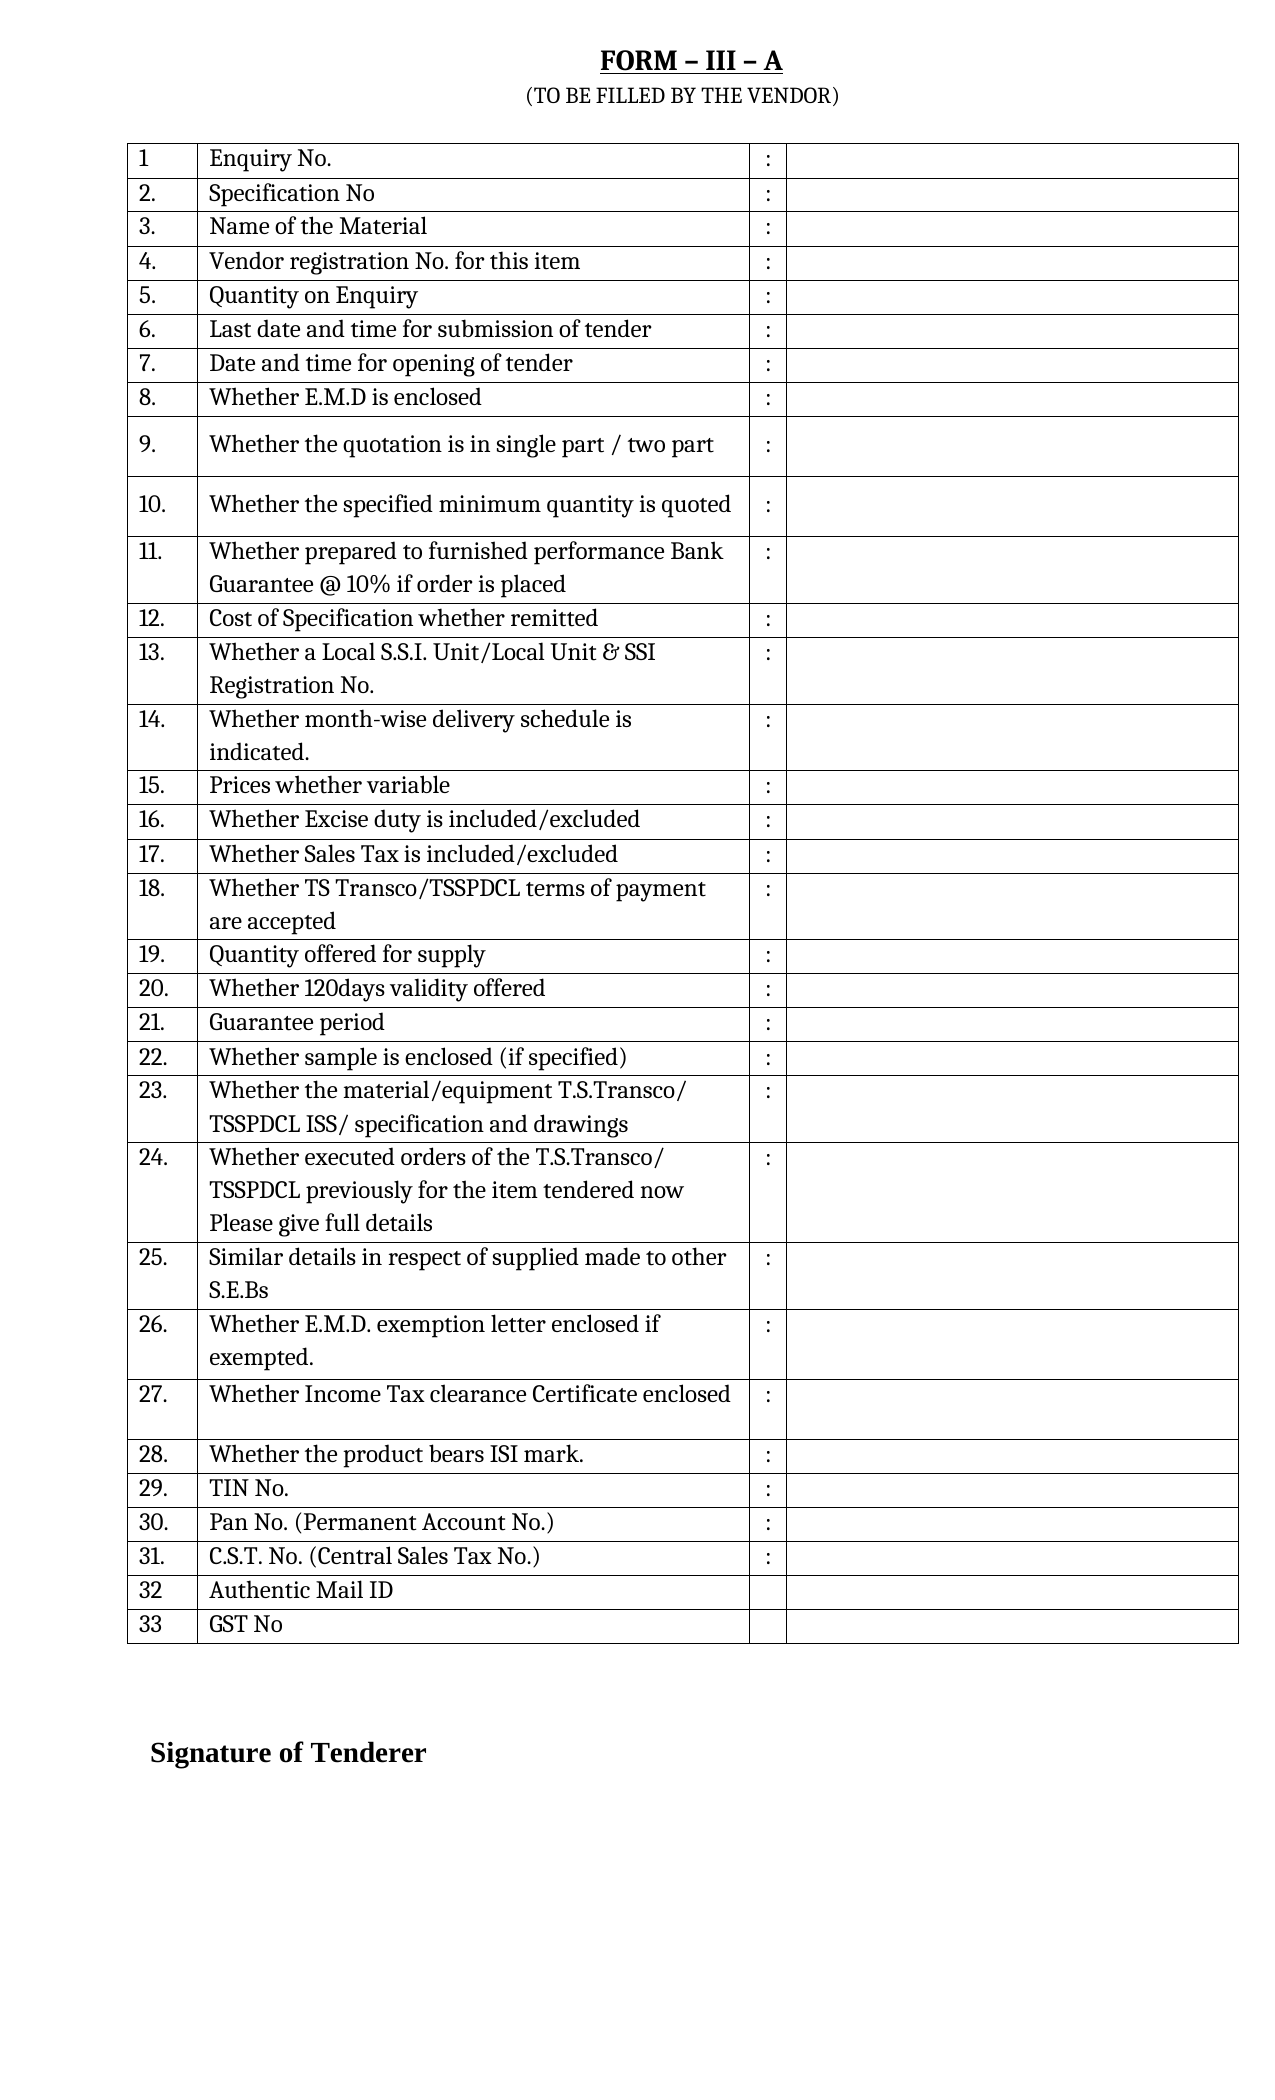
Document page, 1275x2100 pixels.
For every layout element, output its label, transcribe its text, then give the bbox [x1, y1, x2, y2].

table_cell 22. [128, 1042, 197, 1075]
table_cell 26. [128, 1310, 197, 1378]
table_cell C.S.T. No. (Central Sales Tax No.) [198, 1542, 749, 1575]
table_cell 4. [128, 247, 197, 279]
table_cell 7. [128, 349, 197, 382]
table_cell Similar details in respect of supplied made to other S.E.Bs [198, 1243, 749, 1308]
table_cell Whether Income Tax clearance Certificate enclosed [198, 1380, 749, 1439]
table_cell Whether the product bears ISI mark. [198, 1440, 749, 1473]
table_cell [787, 974, 1238, 1007]
table_cell : [750, 537, 786, 603]
table_cell [787, 1508, 1238, 1541]
table_cell : [750, 1243, 786, 1308]
table_cell [787, 212, 1238, 246]
table_cell GST No [198, 1610, 749, 1643]
table_cell [787, 315, 1238, 348]
table_cell 11. [128, 537, 197, 603]
table_cell Whether a Local S.S.I. Unit/Local Unit & SSI Registration No. [198, 638, 749, 704]
text (TO BE FILLED BY THE VENDOR) [300, 83, 1125, 109]
table_cell [787, 940, 1238, 973]
table_cell 28. [128, 1440, 197, 1473]
table_cell Whether 120days validity offered [198, 974, 749, 1007]
table_cell : [750, 383, 786, 416]
table_cell Whether prepared to furnished performance Bank Guarantee @ 10% if order is placed [198, 537, 749, 603]
table_cell 12. [128, 604, 197, 637]
text FORM – III – A [525, 44, 1125, 78]
table_cell 16. [128, 805, 197, 838]
table_cell Whether E.M.D is enclosed [198, 383, 749, 416]
table_cell 18. [128, 874, 197, 939]
table_cell [787, 1542, 1238, 1575]
table_cell 15. [128, 771, 197, 804]
table_cell [787, 1243, 1238, 1308]
table_cell Quantity on Enquiry [198, 281, 749, 314]
table_cell 5. [128, 281, 197, 314]
table_cell 30. [128, 1508, 197, 1541]
table_cell 21. [128, 1008, 197, 1041]
table_cell [787, 477, 1238, 536]
table_cell : [750, 349, 786, 382]
table_cell : [750, 247, 786, 279]
table_cell : [750, 1143, 786, 1242]
table_cell 9. [128, 417, 197, 476]
table_cell 17. [128, 840, 197, 872]
table_cell 32 [128, 1576, 197, 1609]
table_cell : [750, 417, 786, 476]
table_cell Whether executed orders of the T.S.Transco/ TSSPDCL previously for the item tendered now Please give full details [198, 1143, 749, 1242]
table_cell 24. [128, 1143, 197, 1242]
text Signature of Tenderer [150, 1735, 1125, 1768]
table_cell : [750, 1474, 786, 1507]
table_header 1 [128, 144, 197, 177]
table_cell [787, 1008, 1238, 1041]
table_header Enquiry No. [198, 144, 749, 177]
table_cell [787, 1380, 1238, 1439]
table_cell : [750, 1542, 786, 1575]
table_cell Cost of Specification whether remitted [198, 604, 749, 637]
table_cell 29. [128, 1474, 197, 1507]
table_cell 2. [128, 179, 197, 211]
table_cell 31. [128, 1542, 197, 1575]
table_cell Whether Sales Tax is included/excluded [198, 840, 749, 872]
table_cell [787, 417, 1238, 476]
table_cell : [750, 805, 786, 838]
table_cell [787, 705, 1238, 770]
table_cell [750, 1576, 786, 1609]
table_cell : [750, 1440, 786, 1473]
table_cell [787, 604, 1238, 637]
table_cell : [750, 315, 786, 348]
table_cell 27. [128, 1380, 197, 1439]
table_cell : [750, 281, 786, 314]
table_cell [787, 1143, 1238, 1242]
table_cell : [750, 840, 786, 872]
table_cell : [750, 974, 786, 1007]
table_cell Whether TS Transco/TSSPDCL terms of payment are accepted [198, 874, 749, 939]
table_cell : [750, 477, 786, 536]
table_cell : [750, 940, 786, 973]
table_cell [787, 281, 1238, 314]
table_cell 14. [128, 705, 197, 770]
table_cell Whether month-wise delivery schedule is indicated. [198, 705, 749, 770]
table_cell Prices whether variable [198, 771, 749, 804]
table_cell [787, 840, 1238, 872]
table_cell [787, 1440, 1238, 1473]
table_cell : [750, 771, 786, 804]
table_cell 19. [128, 940, 197, 973]
table_cell : [750, 1042, 786, 1075]
table_cell Whether the quotation is in single part / two part [198, 417, 749, 476]
table_cell [787, 1474, 1238, 1507]
table_cell [787, 1610, 1238, 1643]
table_cell Whether Excise duty is included/excluded [198, 805, 749, 838]
table_cell Whether the material/equipment T.S.Transco/ TSSPDCL ISS/ specification and drawings [198, 1076, 749, 1142]
table_cell [787, 349, 1238, 382]
table_cell 33 [128, 1610, 197, 1643]
table_cell Whether the specified minimum quantity is quoted [198, 477, 749, 536]
table_cell 6. [128, 315, 197, 348]
table_cell 13. [128, 638, 197, 704]
table_cell Authentic Mail ID [198, 1576, 749, 1609]
table_cell Name of the Material [198, 212, 749, 246]
table_cell : [750, 212, 786, 246]
table_cell [787, 1576, 1238, 1609]
table_cell Whether E.M.D. exemption letter enclosed if exempted. [198, 1310, 749, 1378]
table_cell : [750, 1508, 786, 1541]
table_cell [787, 383, 1238, 416]
table_cell Vendor registration No. for this item [198, 247, 749, 279]
table_cell : [750, 1310, 786, 1378]
table_cell : [750, 1380, 786, 1439]
table_cell 20. [128, 974, 197, 1007]
table_cell 23. [128, 1076, 197, 1142]
table_cell [750, 1610, 786, 1643]
table_cell [787, 771, 1238, 804]
table_cell 3. [128, 212, 197, 246]
table_cell : [750, 1008, 786, 1041]
table_cell [787, 638, 1238, 704]
table_cell : [750, 874, 786, 939]
table_cell : [750, 638, 786, 704]
table_cell Pan No. (Permanent Account No.) [198, 1508, 749, 1541]
table_header : [750, 144, 786, 177]
table_cell Specification No [198, 179, 749, 211]
table_cell [787, 179, 1238, 211]
table_cell [787, 805, 1238, 838]
table_cell : [750, 179, 786, 211]
table_cell [787, 874, 1238, 939]
table_header [787, 144, 1238, 177]
table_cell Whether sample is enclosed (if specified) [198, 1042, 749, 1075]
table_cell [787, 247, 1238, 279]
table_cell 10. [128, 477, 197, 536]
table_cell [787, 1076, 1238, 1142]
table_cell TIN No. [198, 1474, 749, 1507]
table_cell : [750, 705, 786, 770]
table_cell [787, 537, 1238, 603]
table_cell : [750, 1076, 786, 1142]
table_cell [787, 1042, 1238, 1075]
table_cell 25. [128, 1243, 197, 1308]
table_cell : [750, 604, 786, 637]
table_cell [787, 1310, 1238, 1378]
table_cell Date and time for opening of tender [198, 349, 749, 382]
table_cell Quantity offered for supply [198, 940, 749, 973]
table_cell Last date and time for submission of tender [198, 315, 749, 348]
table_cell Guarantee period [198, 1008, 749, 1041]
table_cell 8. [128, 383, 197, 416]
